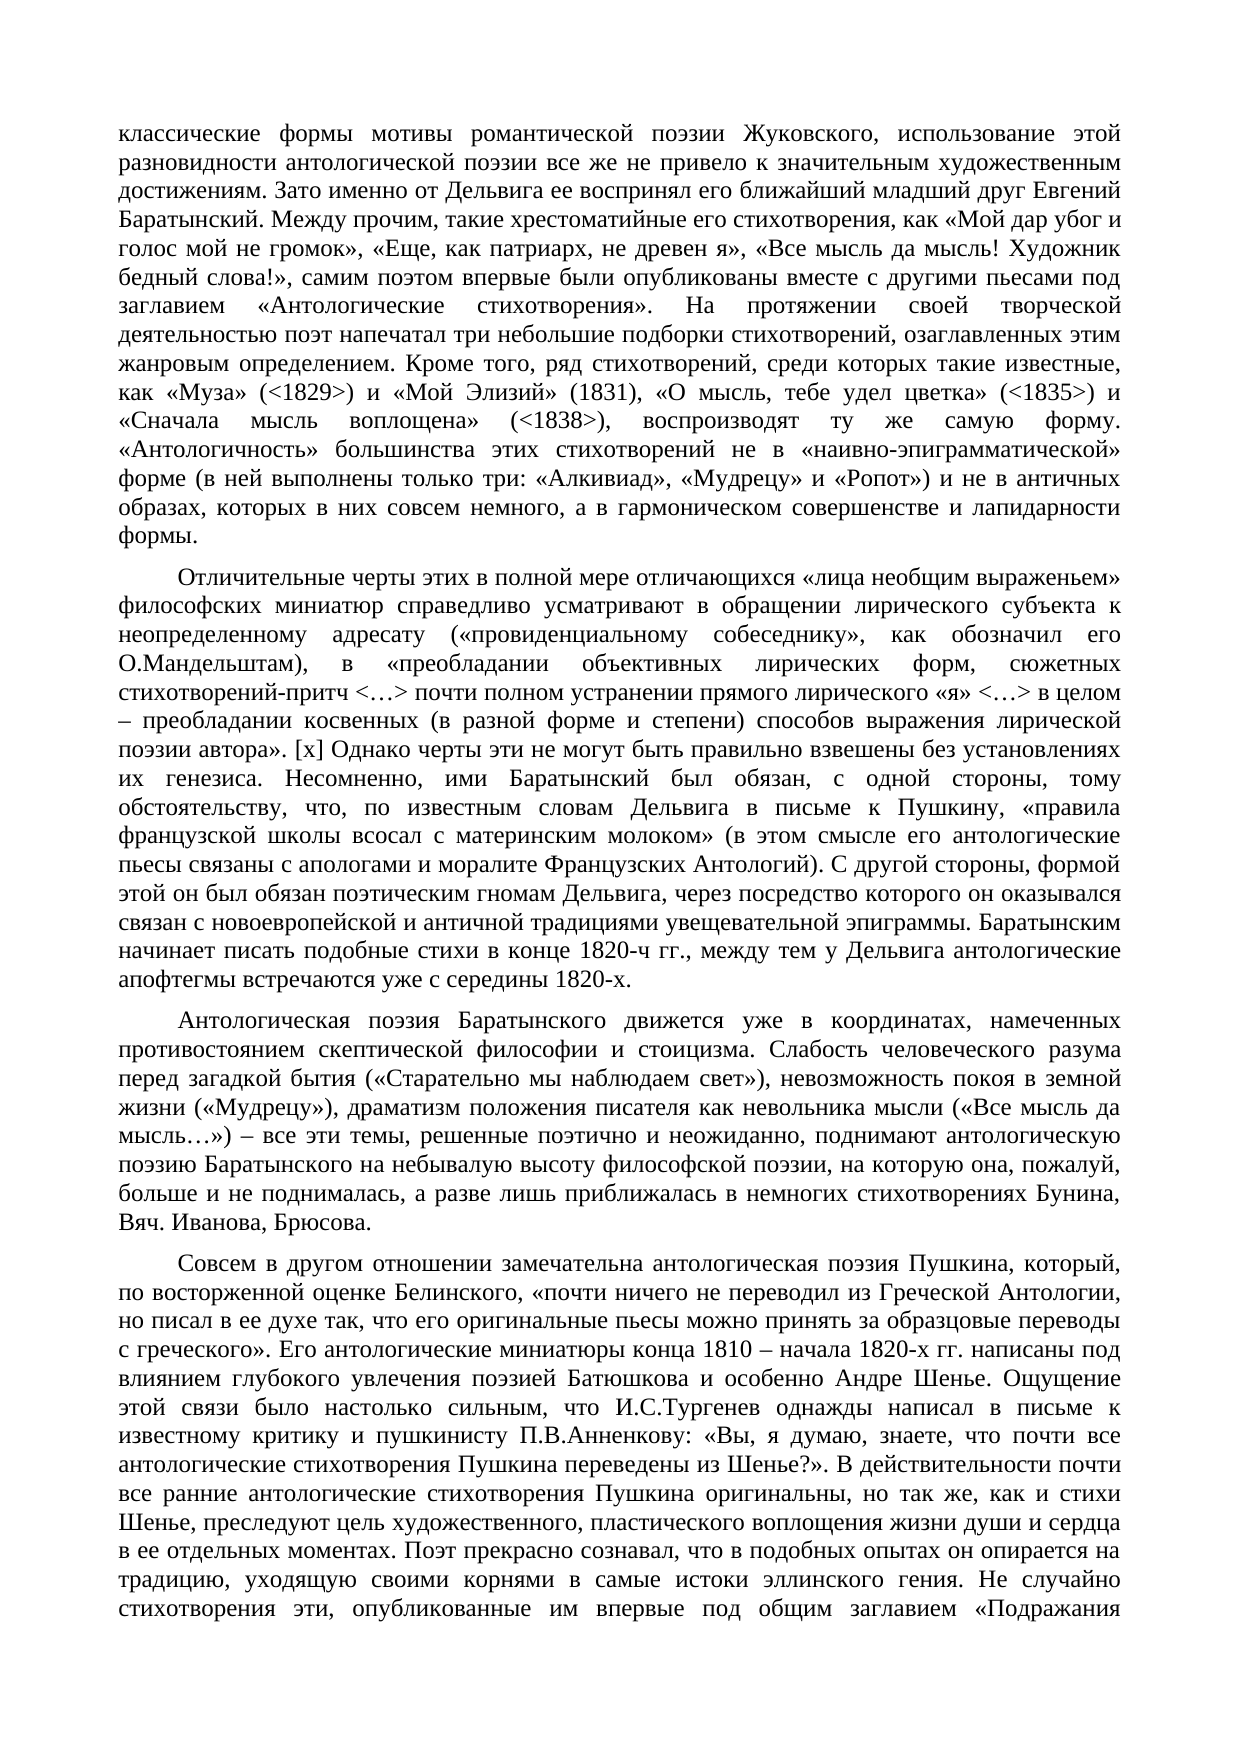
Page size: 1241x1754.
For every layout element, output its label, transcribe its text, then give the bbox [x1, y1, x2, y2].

text Отличительные черты этих в полной мере отличающихся «лица необщим выраженьем» философских миниатюр справедливо усматривают в обращении лирического субъекта к неопределенному адресату («провиденциальному собеседнику», как обозначил его О.Мандельштам), в «преобладании объективных лирических форм, сюжетных стихотворений-притч <…> почти полном устранении прямого лирического «я» <…> в целом – преобладании косвенных (в разной форме и степени) способов выражения лирической поэзии автора». [x] Однако черты эти не могут быть правильно взвешены без установлениях их генезиса. Несомненно, ими Баратынский был обязан, с одной стороны, тому обстоятельству, что, по известным словам Дельвига в письме к Пушкину, «правила французской школы всосал с материнским молоком» (в этом смысле его антологические пьесы связаны с апологами и моралите Французских Антологий). С другой стороны, формой этой он был обязан поэтическим гномам Дельвига, через посредство которого он оказывался связан с новоевропейской и античной традициями увещевательной эпиграммы. Баратынским начинает писать подобные стихи в конце 1820-ч гг., между тем у Дельвига антологические апофтегмы встречаются уже с середины 1820-х. [118, 562, 1122, 993]
text Антологическая поэзия Баратынского движется уже в координатах, намеченных противостоянием скептической философии и стоицизма. Слабость человеческого разума перед загадкой бытия («Старательно мы наблюдаем свет»), невозможность покоя в земной жизни («Мудрецу»), драматизм положения писателя как невольника мысли («Все мысль да мысль…») – все эти темы, решенные поэтично и неожиданно, поднимают антологическую поэзию Баратынского на небывалую высоту философской поэзии, на которую она, пожалуй, больше и не поднималась, а разве лишь приближалась в немногих стихотворениях Бунина, Вяч. Иванова, Брюсова. [118, 1006, 1122, 1236]
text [118, 118, 1122, 549]
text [118, 1248, 1122, 1622]
